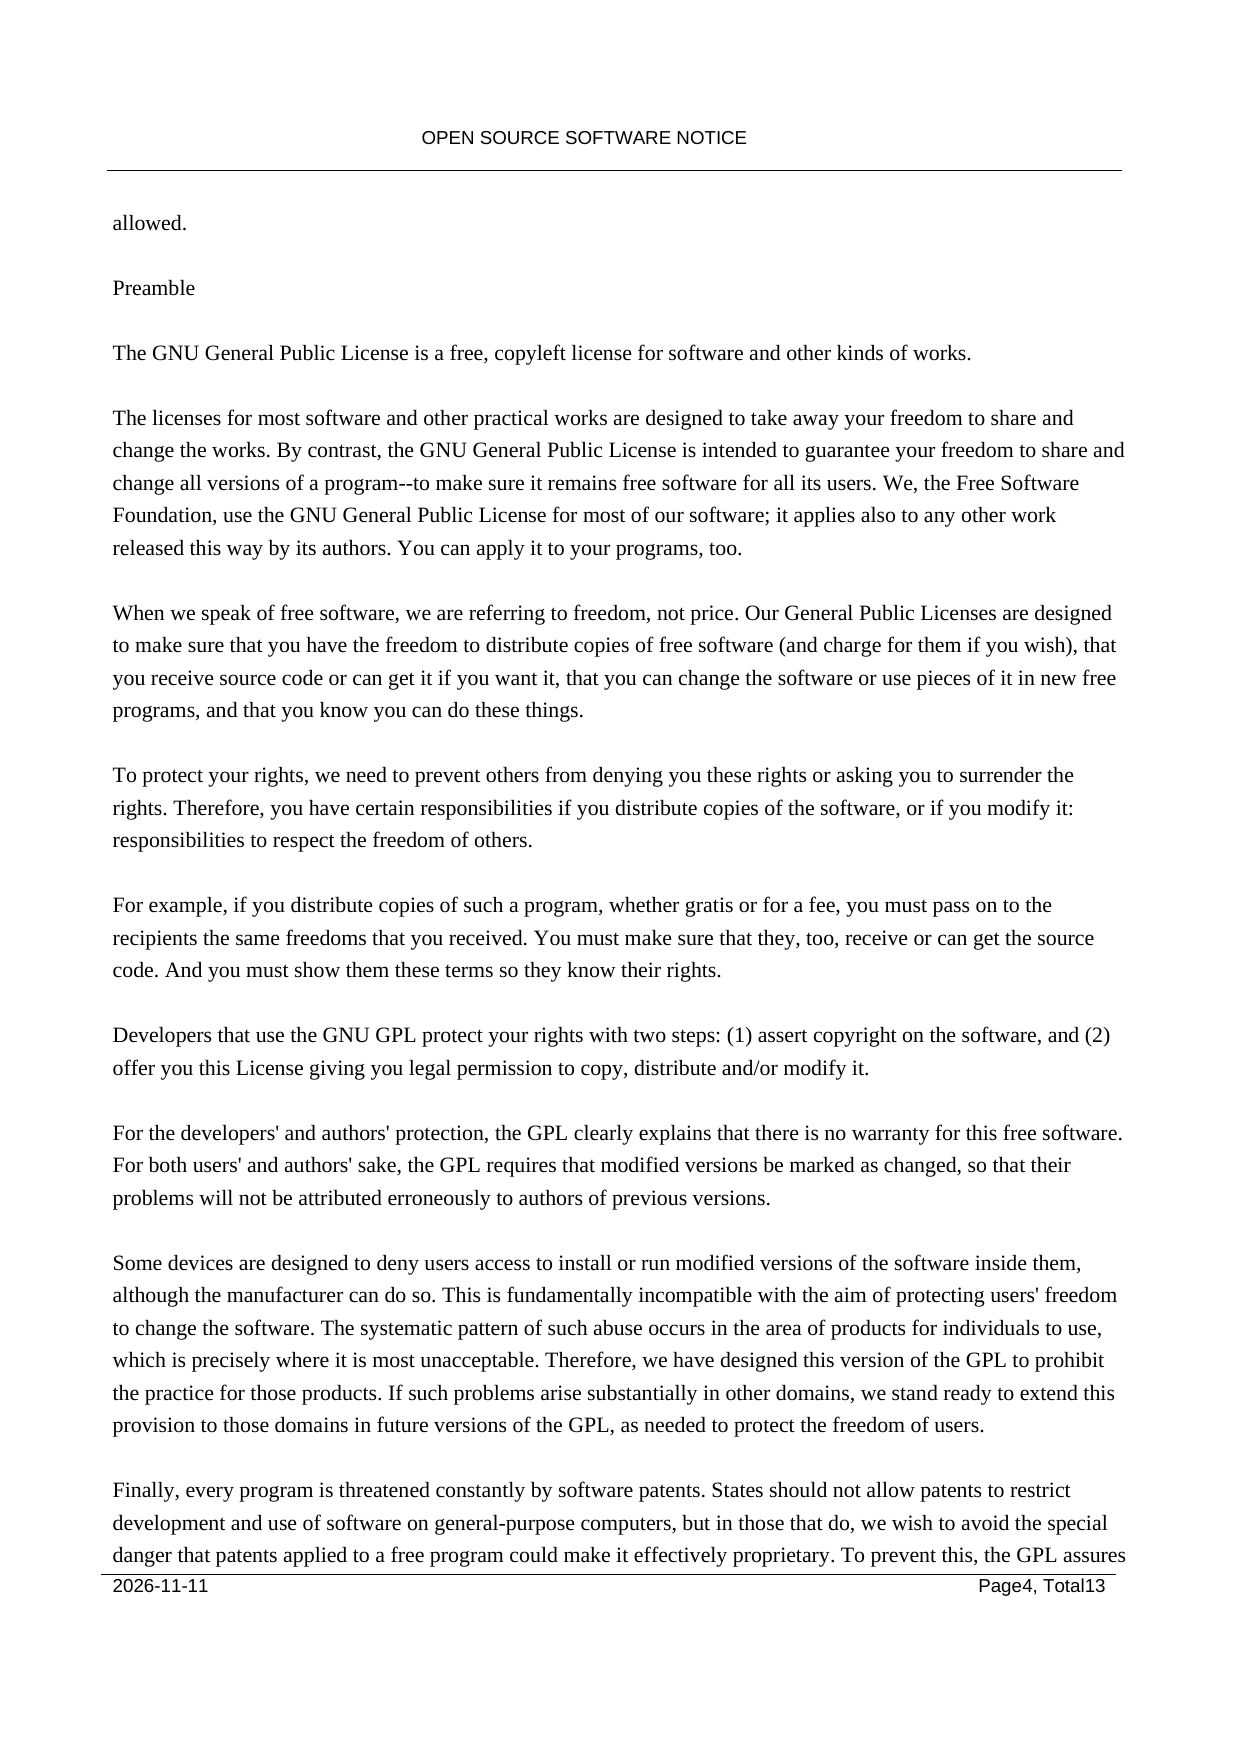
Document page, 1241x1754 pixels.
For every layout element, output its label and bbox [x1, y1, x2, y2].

text [112, 206, 1128, 1571]
